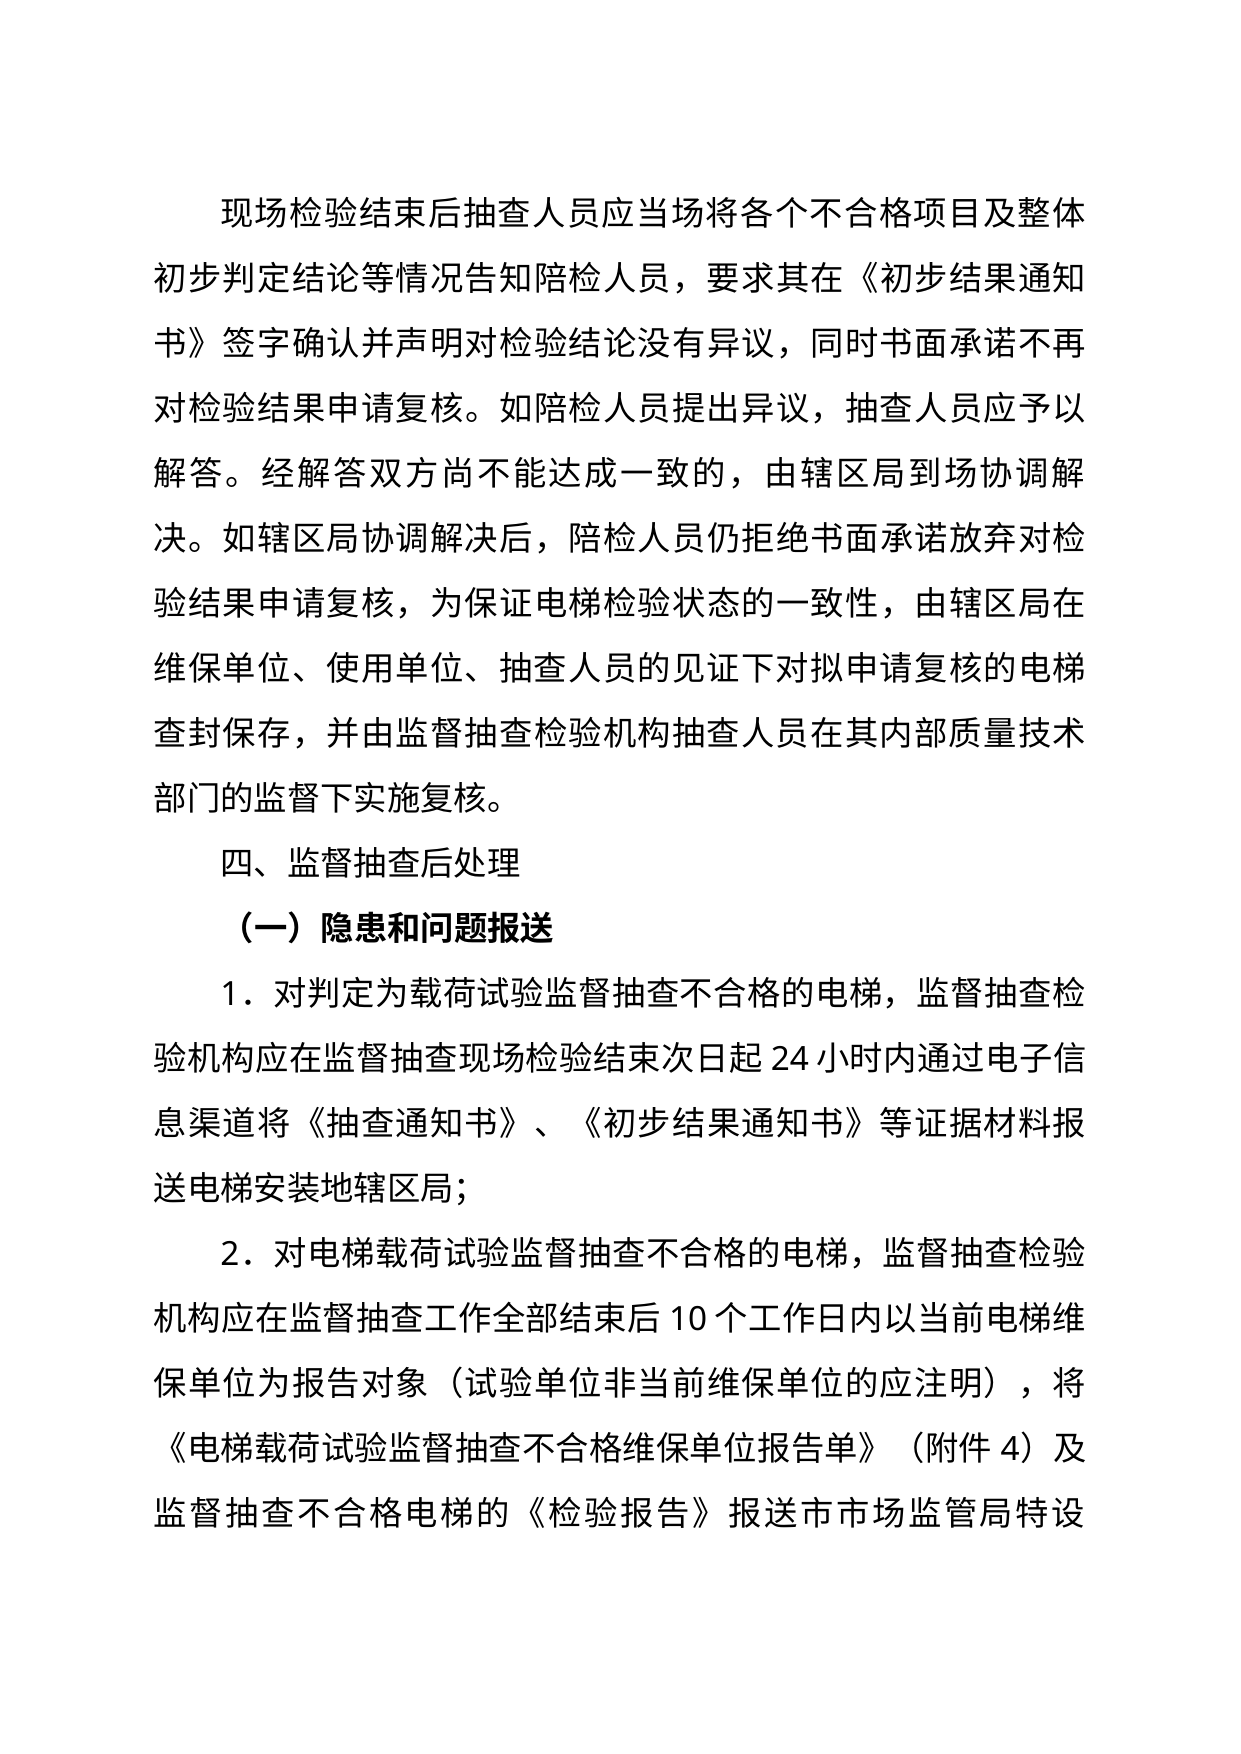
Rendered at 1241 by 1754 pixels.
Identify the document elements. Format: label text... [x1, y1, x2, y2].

text 四、监督抽查后处理 [153, 828, 1087, 893]
text 现场检验结束后抽查人员应当场将各个不合格项目及整体初步判定结论等情况告知陪检人员，要求其在《初步结果通知书》签字确认并声明对检验结论没有异议，同时书面承诺不再对检验结果申请复核。如陪检人员提出异议，抽查人员应予以解答。经解答双方尚不能达成一致的，由辖区局到场协调解决。如辖区局协调解决后，陪检人员仍拒绝书面承诺放弃对检验结果申请复核，为保证电梯检验状态的一致性，由辖区局在维保单位、使用单位、抽查人员的见证下对拟申请复核的电梯查封保存，并由监督抽查检验机构抽查人员在其内部质量技术部门的监督下实施复核。 [153, 178, 1087, 828]
text （一）隐患和问题报送 [153, 893, 1087, 958]
text 1．对判定为载荷试验监督抽查不合格的电梯，监督抽查检验机构应在监督抽查现场检验结束次日起24小时内通过电子信息渠道将《抽查通知书》、《初步结果通知书》等证据材料报送电梯安装地辖区局； [153, 958, 1087, 1218]
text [153, 1218, 1087, 1543]
